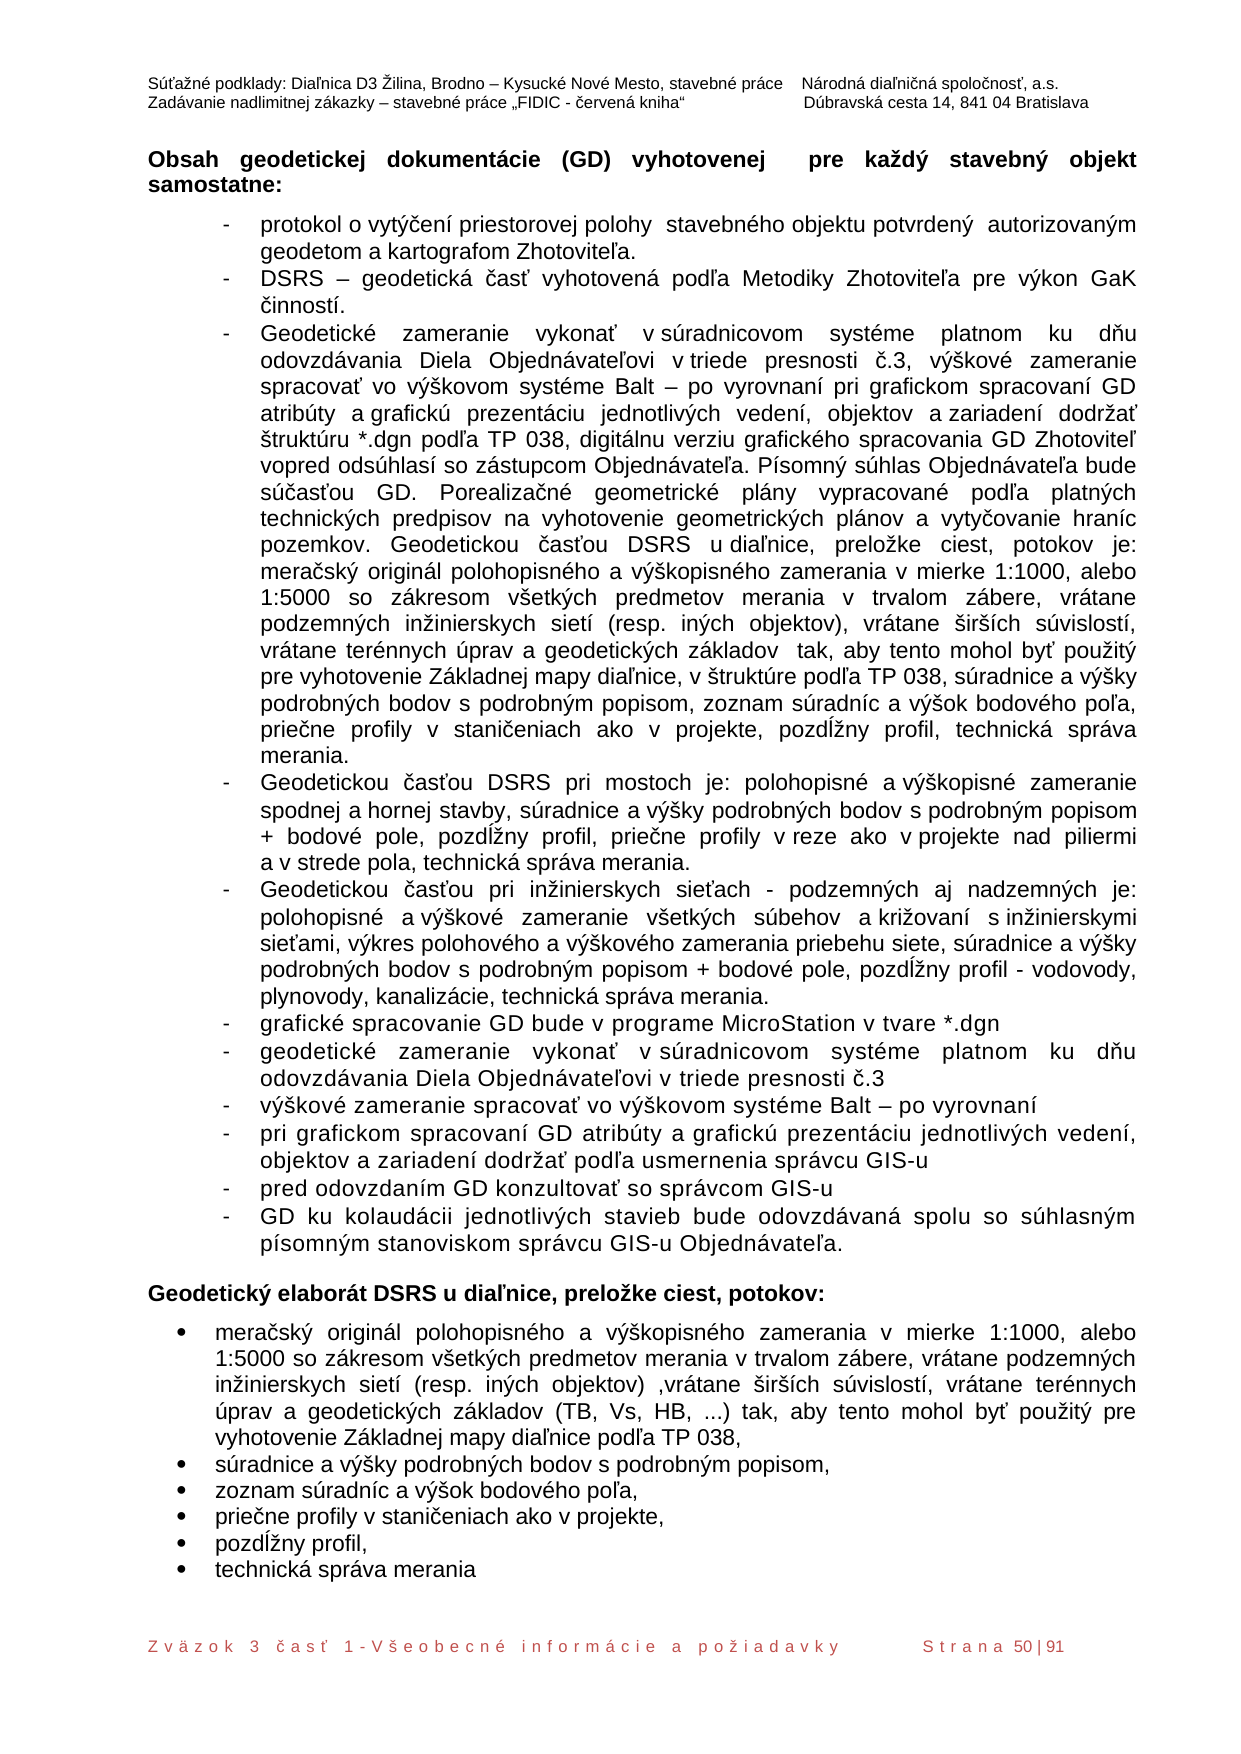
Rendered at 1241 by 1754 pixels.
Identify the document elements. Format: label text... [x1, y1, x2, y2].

list GD ku kolaudácii jednotlivých stavieb bude odovzdávaná spolu so súhlasným písomným stanoviskom správcu GIS-u Objednávateľa. [223, 1202, 1137, 1256]
list priečne profily v staničeniach ako v projekte, [177, 1503, 1137, 1529]
text Obsah geodetickej dokumentácie (GD) vyhotovenej pre každý stavebný objekt samostatne: [148, 148, 1137, 198]
list pri grafickom spracovaní GD atribúty a grafickú prezentáciu jednotlivých vedení, objektov a zariadení dodržať podľa usmernenia správcu GIS-u [223, 1119, 1137, 1174]
list pozdĺžny profil, [177, 1529, 1137, 1556]
list zoznam súradníc a výšok bodového poľa, [177, 1477, 1137, 1503]
list geodetické zameranie vykonať v súradnicovom systéme platnom ku dňu odovzdávania Diela Objednávateľovi v triede presnosti č.3 [223, 1037, 1137, 1091]
list technická správa merania [177, 1556, 1137, 1582]
list výškové zameranie spracovať vo výškovom systéme Balt – po vyrovnaní [223, 1091, 1137, 1119]
list protokol o vytýčení priestorovej polohy stavebného objektu potvrdený autorizovaným geodetom a kartografom Zhotoviteľa. [223, 210, 1137, 264]
list meračský originál polohopisného a výškopisného zamerania v mierke 1:1000, alebo 1:5000 so zákresom všetkých predmetov merania v trvalom zábere, vrátane podzemných inžinierskych sietí (resp. iných objektov) ,vrátane širších súvislostí, vrátane terénnych úprav a geodetických základov (TB, Vs, HB, ...) tak, aby tento mohol byť použitý pre vyhotovenie Základnej mapy diaľnice podľa TP 038, [177, 1319, 1137, 1451]
list pred odovzdaním GD konzultovať so správcom GIS-u [223, 1174, 1137, 1202]
list súradnice a výšky podrobných bodov s podrobným popisom, [177, 1451, 1137, 1477]
list grafické spracovanie GD bude v programe MicroStation v tvare *.dgn [223, 1009, 1137, 1037]
list Geodetické zameranie vykonať v súradnicovom systéme platnom ku dňu odovzdávania Diela Objednávateľovi v triede presnosti č.3, výškové zameranie spracovať vo výškovom systéme Balt – po vyrovnaní pri grafickom spracovaní GD atribúty a grafickú prezentáciu jednotlivých vedení, objektov a zariadení dodržať štruktúru *.dgn podľa TP 038, digitálnu verziu grafického spracovania GD Zhotoviteľ vopred odsúhlasí so zástupcom Objednávateľa. Písomný súhlas Objednávateľa bude súčasťou GD. Porealizačné geometrické plány vypracované podľa platných technických predpisov na vyhotovenie geometrických plánov a vytyčovanie hraníc pozemkov. Geodetickou časťou DSRS u diaľnice, preložke ciest, potokov je: meračský originál polohopisného a výškopisného zamerania v mierke 1:1000, alebo 1:5000 so zákresom všetkých predmetov merania v trvalom zábere, vrátane podzemných inžinierskych sietí (resp. iných objektov), vrátane širších súvislostí, vrátane terénnych úprav a geodetických základov tak, aby tento mohol byť použitý pre vyhotovenie Základnej mapy diaľnice, v štruktúre podľa TP 038, súradnice a výšky podrobných bodov s podrobným popisom, zoznam súradníc a výšok bodového poľa, priečne profily v staničeniach ako v projekte, pozdĺžny profil, technická správa merania. [223, 319, 1137, 768]
list Geodetickou časťou pri inžinierskych sieťach - podzemných aj nadzemných je: polohopisné a výškové zameranie všetkých súbehov a križovaní s inžinierskymi sieťami, výkres polohového a výškového zamerania priebehu siete, súradnice a výšky podrobných bodov s podrobným popisom + bodové pole, pozdĺžny profil - vodovody, plynovody, kanalizácie, technická správa merania. [223, 876, 1137, 1009]
text Geodetický elaborát DSRS u diaľnice, preložke ciest, potokov: [148, 1281, 1137, 1306]
list DSRS – geodetická časť vyhotovená podľa Metodiky Zhotoviteľa pre výkon GaK činností. [223, 264, 1137, 319]
list Geodetickou časťou DSRS pri mostoch je: polohopisné a výškopisné zameranie spodnej a hornej stavby, súradnice a výšky podrobných bodov s podrobným popisom + bodové pole, pozdĺžny profil, priečne profily v reze ako v projekte nad piliermi a v strede pola, technická správa merania. [223, 768, 1137, 876]
